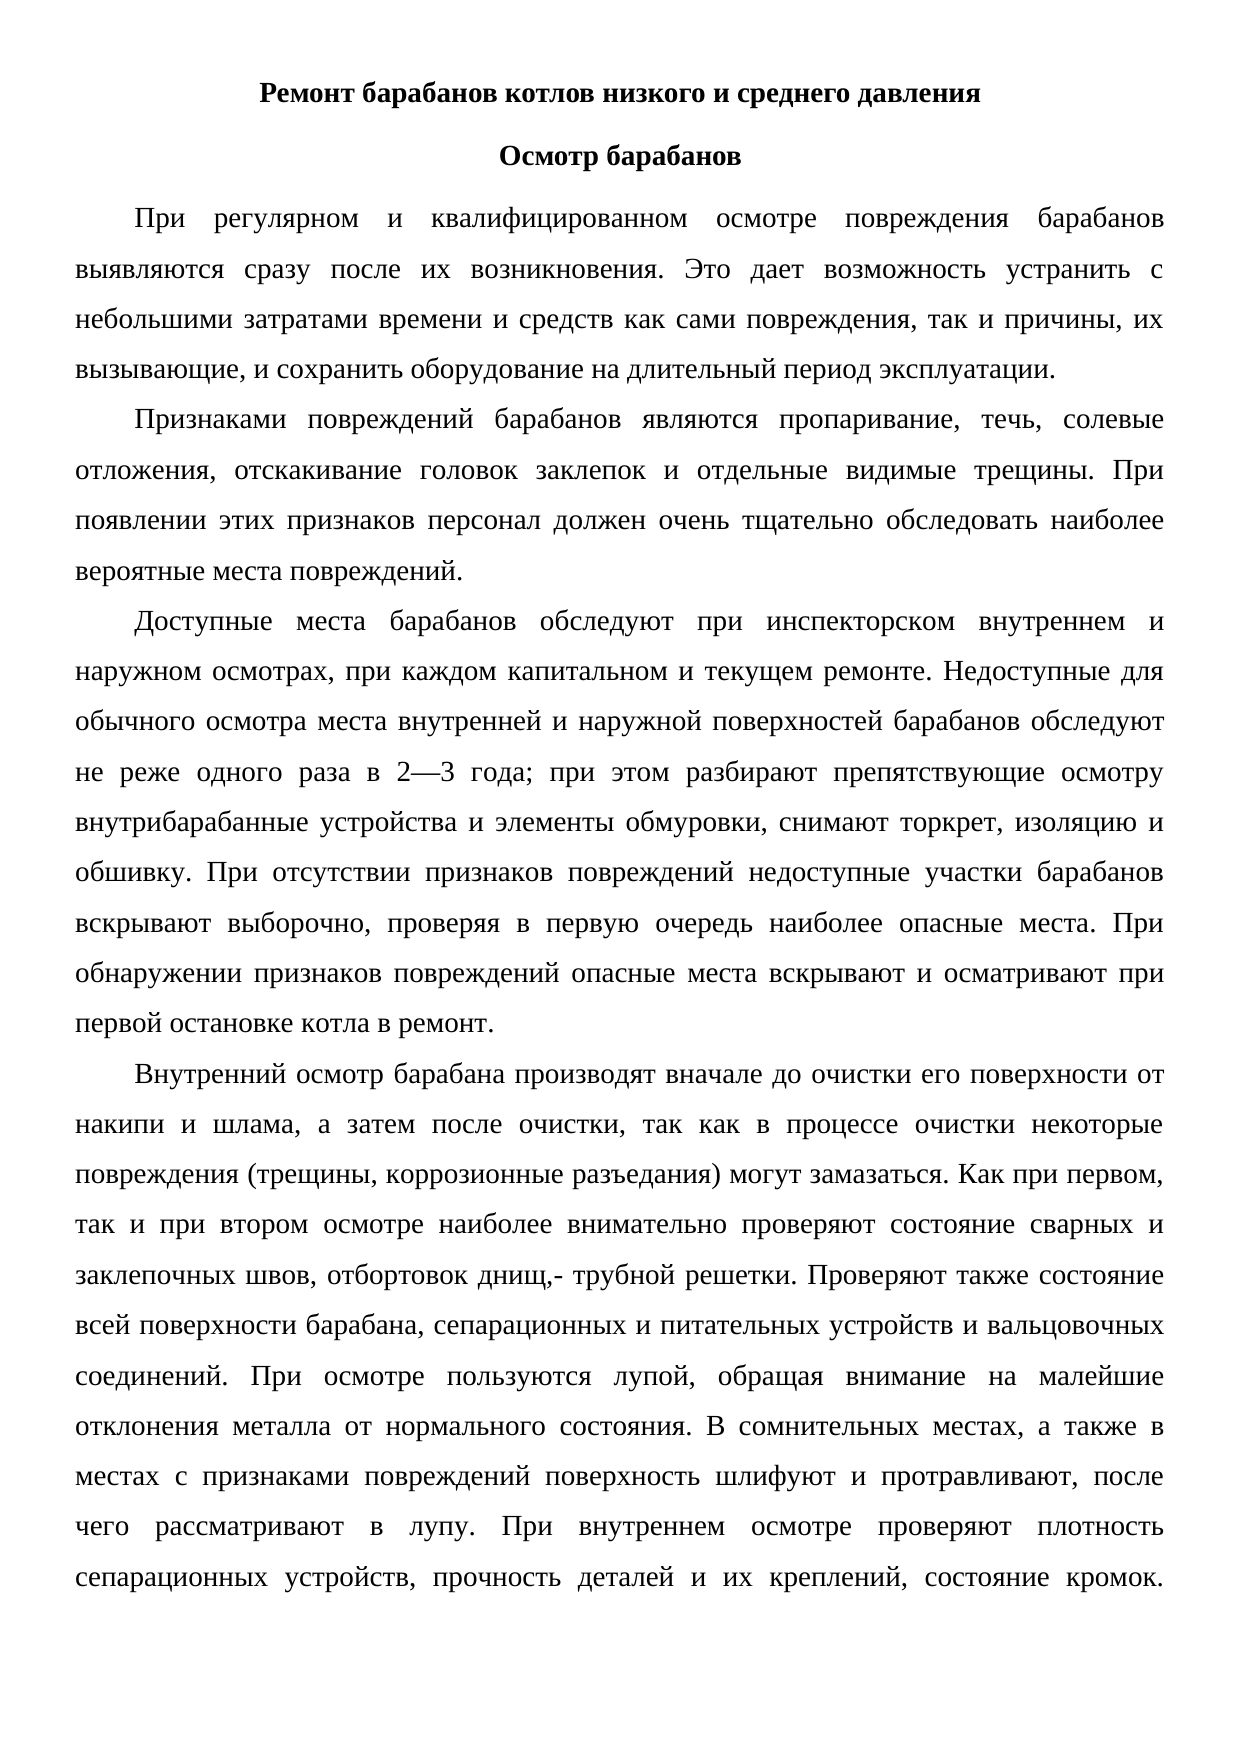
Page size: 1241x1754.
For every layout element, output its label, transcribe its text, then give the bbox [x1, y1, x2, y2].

text Доступные места барабанов обследуют при инспекторском внутреннем и наружном осмотрах, при каждом капитальном и текущем ремонте. Недоступные для обычного осмотра места внутренней и наружной поверхностей барабанов обследуют не реже одного раза в 2—3 года; при этом разбирают препятствующие осмотру внутрибарабанные устройства и элементы обмуровки, снимают торкрет, изоляцию и обшивку. При отсутствии признаков повреждений недоступные участки барабанов вскрывают выборочно, проверяя в первую очередь наиболее опасные места. При обнаружении признаков повреждений опасные места вскрывают и осматривают при первой остановке котла в ремонт. [75, 603, 1165, 1039]
text При регулярном и квалифицированном осмотре повреждения барабанов выявляются сразу после их возникновения. Это дает возможность устранить с небольшими затратами времени и средств как сами повреждения, так и причины, их вызывающие, и сохранить оборудование на длительный период эксплуатации. [75, 200, 1165, 385]
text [75, 1056, 1165, 1592]
text Признаками повреждений барабанов являются пропаривание, течь, солевые отложения, отскакивание головок заклепок и отдельные видимые трещины. При появлении этих признаков персонал должен очень тщательно обследовать наиболее вероятные места повреждений. [75, 402, 1165, 586]
subtitle Ремонт барабанов котлов низкого и среднего давления [75, 75, 1165, 108]
text Осмотр барабанов [75, 138, 1165, 171]
